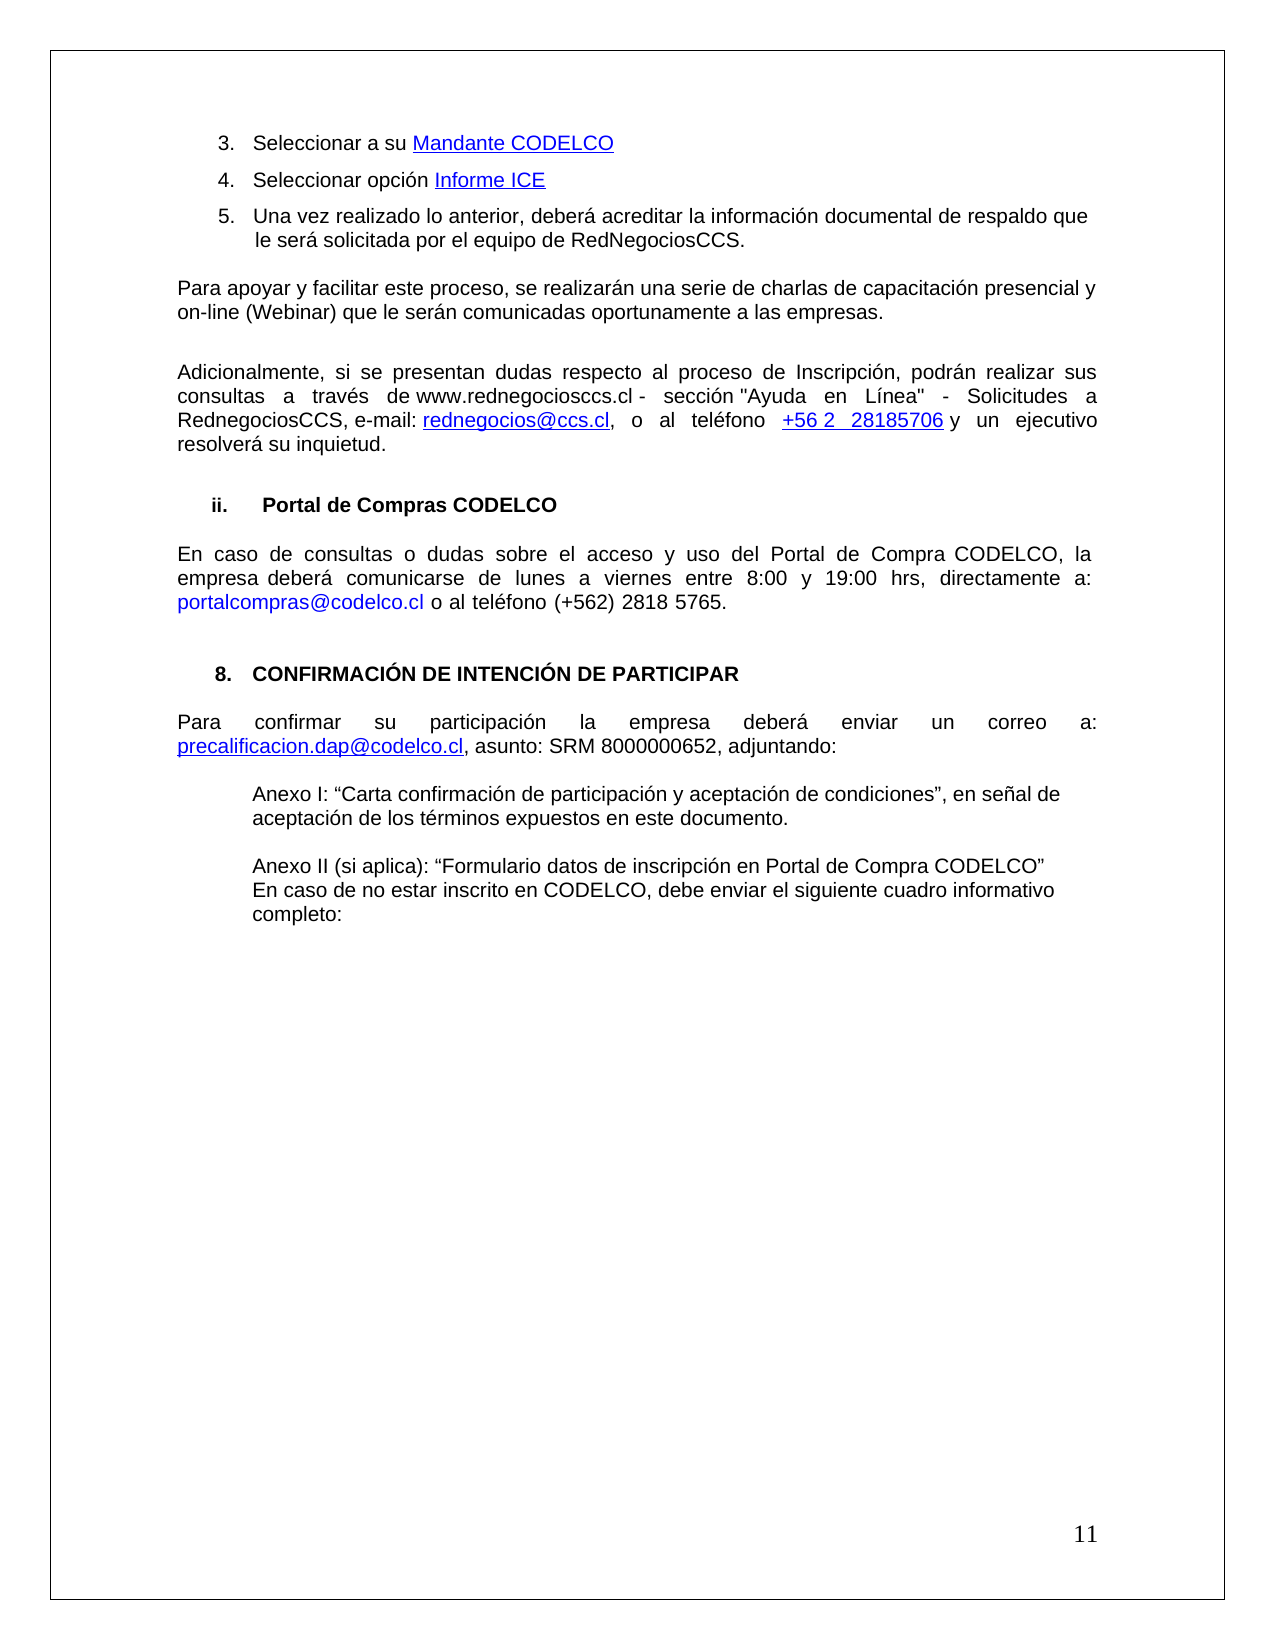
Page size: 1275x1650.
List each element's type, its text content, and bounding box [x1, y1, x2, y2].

text Adicionalmente, si se presentan dudas respecto al proceso de Inscripción, podrán realizar sus consultas a través de www.rednegociosccs.cl - sección "Ayuda en Línea" - Solicitudes a RednegociosCCS, e-mail: rednegocios@ccs.cl, o al teléfono +56 2 28185706 y un ejecutivo resolverá su inquietud. [177, 360, 1098, 456]
text 4. Seleccionar opción Informe ICE [218, 167, 1090, 191]
subtitle CONFIRMACIÓN DE INTENCIÓN DE PARTICIPAR [214, 662, 1098, 686]
list En caso de no estar inscrito en CODELCO, debe enviar el siguiente cuadro informativo completo: [252, 878, 1098, 926]
text 3. Seleccionar a su Mandante CODELCO [218, 131, 1090, 155]
list Portal de Compras CODELCO [211, 493, 1098, 517]
text 5. Una vez realizado lo anterior, deberá acreditar la información documental de respaldo que le será solicitada por el equipo de RedNegociosCCS. [218, 204, 1090, 252]
list Anexo I: “Carta confirmación de participación y aceptación de condiciones”, en señal de aceptación de los términos expuestos en este documento. [252, 782, 1098, 830]
text Para confirmar su participación la empresa deberá enviar un correo a: precalificacion.dap@codelco.cl, asunto: SRM 8000000652, adjuntando: [177, 710, 1098, 758]
list Anexo II (si aplica): “Formulario datos de inscripción en Portal de Compra CODELCO” [252, 854, 1098, 878]
text Para apoyar y facilitar este proceso, se realizarán una serie de charlas de capacitación presencial y on-line (Webinar) que le serán comunicadas oportunamente a las empresas. [177, 276, 1098, 324]
text En caso de consultas o dudas sobre el acceso y uso del Portal de Compra CODELCO, la empresa deberá comunicarse de lunes a viernes entre 8:00 y 19:00 hrs, directamente a: portalcompras@codelco.cl o al teléfono (+562) 2818 5765. [177, 542, 1093, 613]
